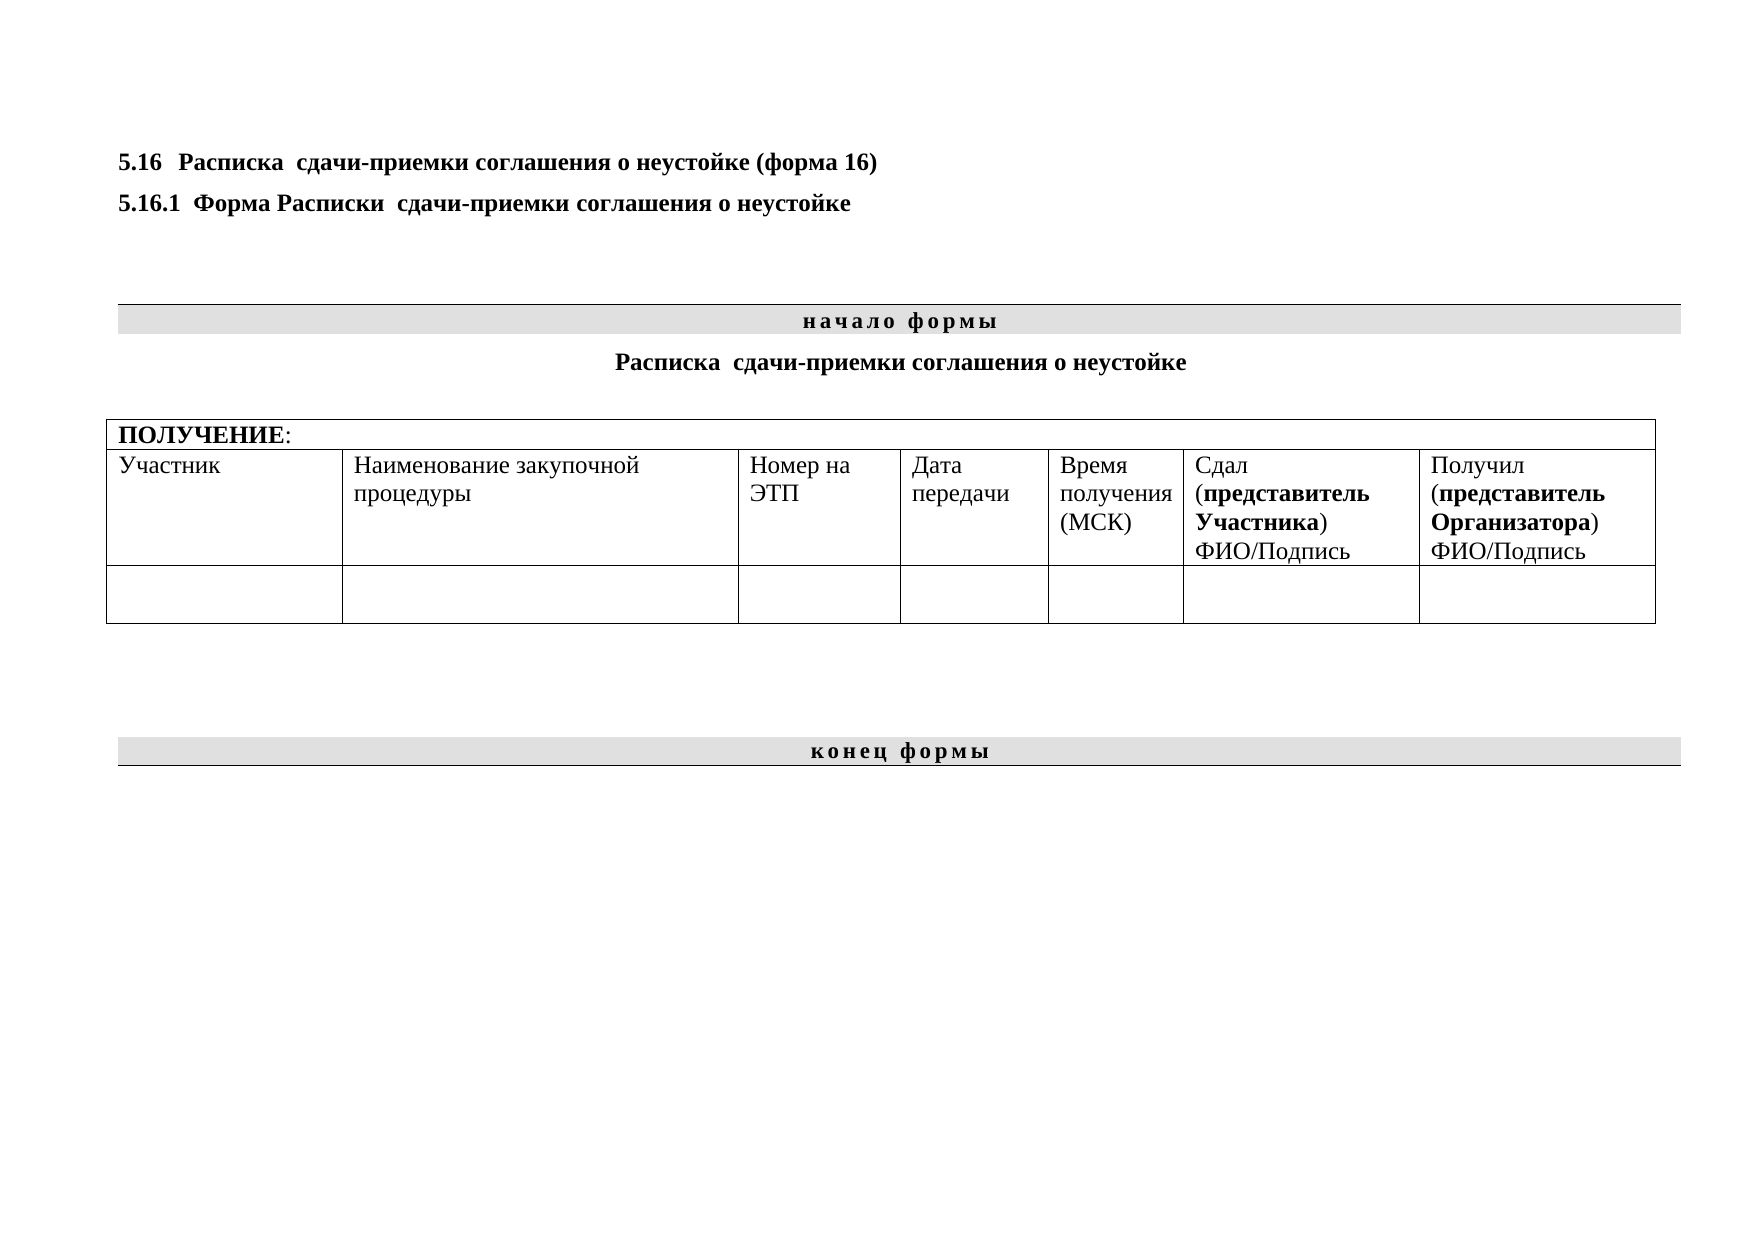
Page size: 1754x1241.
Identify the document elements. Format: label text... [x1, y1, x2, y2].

text начало формы [118, 305, 1681, 334]
table_cell Время получения (МСК) [1049, 450, 1183, 565]
table_cell Участник [107, 450, 342, 565]
table_header ПОЛУЧЕНИЕ: [107, 420, 1655, 449]
table_cell [107, 566, 342, 623]
table_cell Сдал (представитель Участника) ФИО/Подпись [1184, 450, 1419, 565]
table_cell [1420, 566, 1655, 623]
text конец формы [118, 737, 1681, 765]
subtitle Форма Расписки сдачи-приемки соглашения о неустойке [118, 188, 1683, 217]
table_cell Номер на ЭТП [739, 450, 900, 565]
table_cell [901, 566, 1048, 623]
table_cell [739, 566, 900, 623]
table_cell Наименование закупочной процедуры [343, 450, 738, 565]
table_cell [1049, 566, 1183, 623]
table_cell [1184, 566, 1419, 623]
table_cell Дата передачи [901, 450, 1048, 565]
table_cell [343, 566, 738, 623]
subtitle Расписка сдачи-приемки соглашения о неустойке (форма 16) [118, 147, 1683, 176]
text Расписка сдачи-приемки соглашения о неустойке [118, 347, 1683, 376]
table_cell Получил (представитель Организатора) ФИО/Подпись [1420, 450, 1655, 565]
